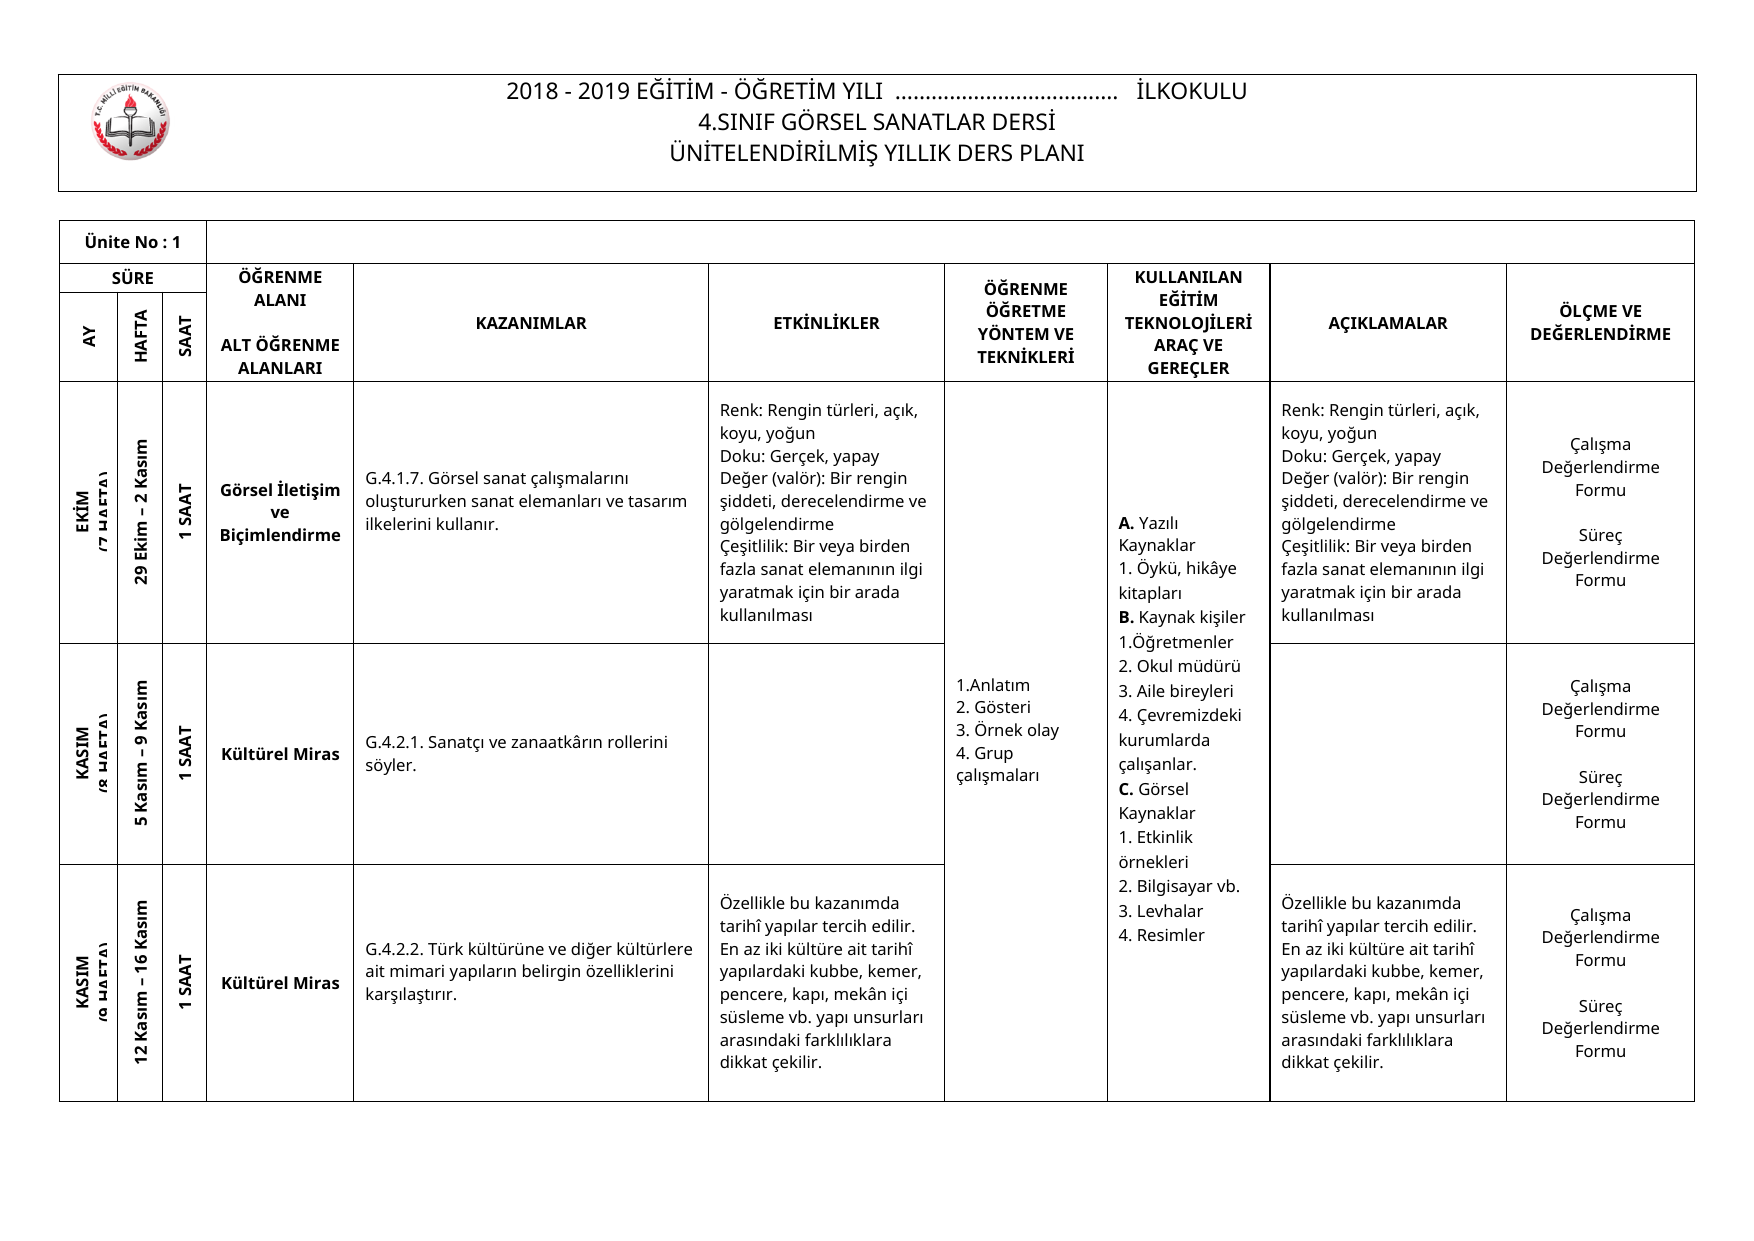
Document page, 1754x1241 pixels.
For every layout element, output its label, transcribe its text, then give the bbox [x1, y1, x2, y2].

table_cell Kültürel Miras [207, 865, 353, 1101]
picture [85, 77, 175, 167]
table_cell Renk: Rengin türleri, açık, koyu, yoğun Doku: Gerçek, yapay Değer (valör): Bir rengin şiddeti, derecelendirme ve gölgelendirme Çeşitlilik: Bir veya birden fazla sanat elemanının ilgi yaratmak için bir arada kullanılması [709, 382, 944, 643]
table_cell ETKİNLİKLER [709, 264, 944, 381]
table_cell SÜRE [60, 264, 206, 292]
table_cell Özellikle bu kazanımda tarihî yapılar tercih edilir. En az iki kültüre ait tarihî yapılardaki kubbe, kemer, pencere, kapı, mekân içi süsleme vb. yapı unsurları arasındaki farklılıklara dikkat çekilir. [709, 865, 944, 1101]
table_cell Özellikle bu kazanımda tarihî yapılar tercih edilir. En az iki kültüre ait tarihî yapılardaki kubbe, kemer, pencere, kapı, mekân içi süsleme vb. yapı unsurları arasındaki farklılıklara dikkat çekilir. [1271, 865, 1506, 1101]
table_cell Görsel İletişim ve Biçimlendirme [207, 382, 353, 643]
table_cell 1 SAAT [163, 382, 206, 643]
table_cell Kültürel Miras [207, 644, 353, 864]
table_cell ÖĞRENME ALANI ALT ÖĞRENME ALANLARI [207, 264, 353, 381]
table_cell G.4.2.1. Sanatçı ve zanaatkârın rollerini söyler. [354, 644, 708, 864]
table_header [207, 221, 1694, 263]
table_cell Çalışma Değerlendirme Formu Süreç Değerlendirme Formu [1507, 865, 1694, 1101]
table_cell 1 SAAT [163, 644, 206, 864]
table_cell SAAT [163, 293, 206, 381]
table_cell KASIM (8.HAFTA) [60, 644, 117, 864]
table_cell 5 Kasım – 9 Kasım [118, 644, 162, 864]
table_cell 29 Ekim – 2 Kasım [118, 382, 162, 643]
table_cell AÇIKLAMALAR [1271, 264, 1506, 381]
table_cell [709, 644, 944, 864]
table_cell 12 Kasım – 16 Kasım [118, 865, 162, 1101]
table_cell A. Yazılı Kaynaklar 1. Öykü, hikâye kitapları B. Kaynak kişiler 1.Öğretmenler 2. Okul müdürü 3. Aile bireyleri 4. Çevremizdeki kurumlarda çalışanlar. C. Görsel Kaynaklar 1. Etkinlik örnekleri 2. Bilgisayar vb. 3. Levhalar 4. Resimler [1108, 382, 1269, 1101]
table_cell Çalışma Değerlendirme Formu Süreç Değerlendirme Formu [1507, 644, 1694, 864]
table_cell 1.Anlatım 2. Gösteri 3. Örnek olay 4. Grup çalışmaları [945, 382, 1107, 1101]
table_cell EKİM (7.HAFTA) [60, 382, 117, 643]
table_cell Renk: Rengin türleri, açık, koyu, yoğun Doku: Gerçek, yapay Değer (valör): Bir rengin şiddeti, derecelendirme ve gölgelendirme Çeşitlilik: Bir veya birden fazla sanat elemanının ilgi yaratmak için bir arada kullanılması [1271, 382, 1506, 643]
table_cell G.4.2.2. Türk kültürüne ve diğer kültürlere ait mimari yapıların belirgin özelliklerini karşılaştırır. [354, 865, 708, 1101]
table_cell ÖLÇME VE DEĞERLENDİRME [1507, 264, 1694, 381]
table_cell [1271, 644, 1506, 864]
table_cell AY [60, 293, 117, 381]
table_cell Çalışma Değerlendirme Formu Süreç Değerlendirme Formu [1507, 382, 1694, 643]
table_cell ÖĞRENME ÖĞRETME YÖNTEM VE TEKNİKLERİ [945, 264, 1107, 381]
table_cell KULLANILAN EĞİTİM TEKNOLOJİLERİ ARAÇ VE GEREÇLER [1108, 264, 1269, 381]
table_cell HAFTA [118, 293, 162, 381]
table_cell G.4.1.7. Görsel sanat çalışmalarını oluştururken sanat elemanları ve tasarım ilkelerini kullanır. [354, 382, 708, 643]
table_header Ünite No : 1 [60, 221, 206, 263]
table_cell KAZANIMLAR [354, 264, 708, 381]
table_cell KASIM (9.HAFTA) [60, 865, 117, 1101]
table_cell 1 SAAT [163, 865, 206, 1101]
